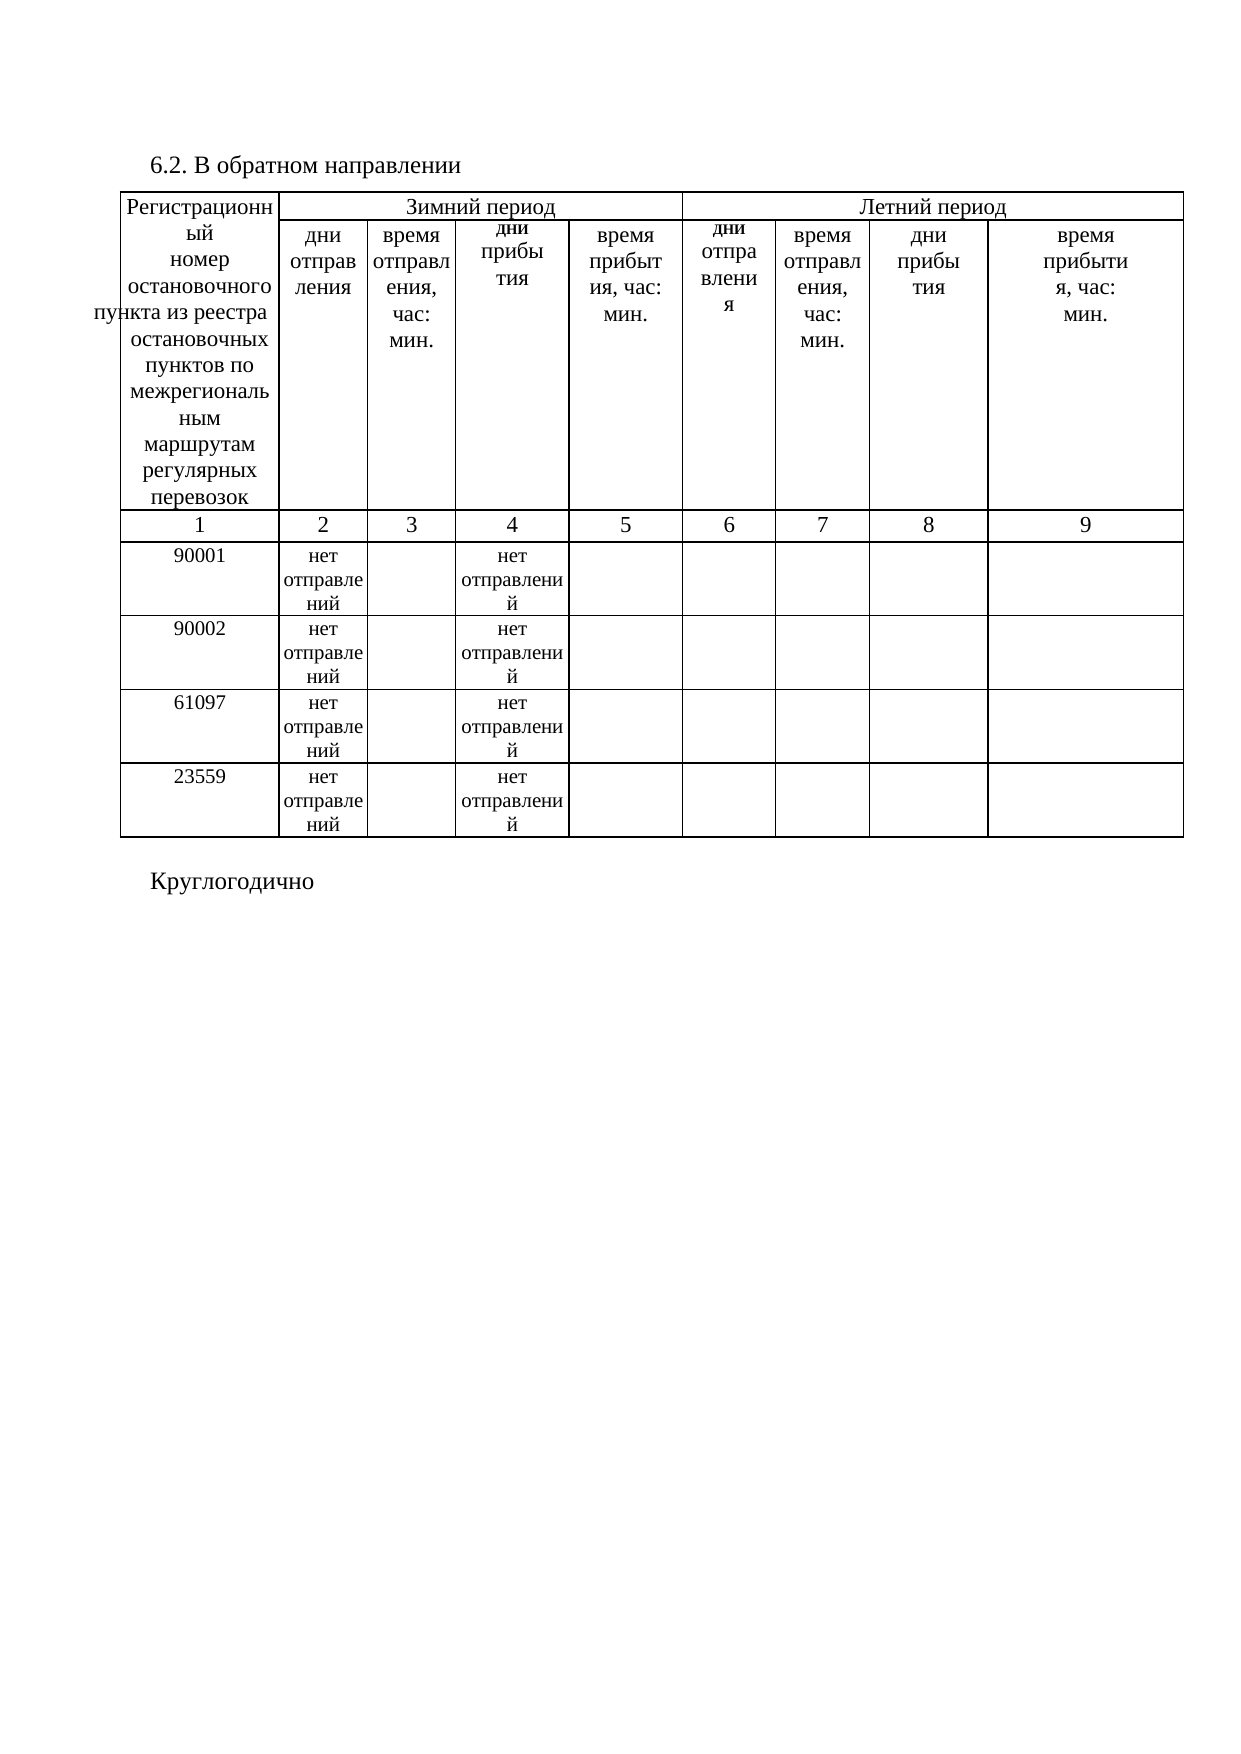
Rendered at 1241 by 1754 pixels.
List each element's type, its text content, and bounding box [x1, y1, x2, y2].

table_cell [368, 543, 455, 615]
table_cell [870, 543, 987, 615]
table_cell [570, 543, 682, 615]
table_cell [870, 616, 987, 688]
table_cell [776, 764, 869, 836]
table_cell [989, 616, 1183, 688]
table_cell [570, 690, 682, 762]
table_cell время прибыт ия, час: мин. [570, 221, 682, 509]
table_cell [570, 764, 682, 836]
text 6.2. В обратном направлении [150, 150, 1090, 179]
table_cell 9 [989, 511, 1183, 541]
text Круглогодично [150, 866, 1090, 895]
table_cell нет отправлений [280, 543, 367, 615]
table_cell [683, 616, 775, 688]
table_cell нет отправлений [456, 690, 568, 762]
table_cell ДНИ прибы тия [456, 221, 568, 509]
table_cell 23559 [121, 764, 278, 836]
table_cell дни прибы тия [870, 221, 987, 509]
table_cell время отправл ения, час: мин. [776, 221, 869, 509]
table_cell [570, 616, 682, 688]
table_cell нет отправлений [456, 764, 568, 836]
table_cell 7 [776, 511, 869, 541]
table_cell время отправл ения, час: мин. [368, 221, 455, 509]
table_cell [870, 690, 987, 762]
table_cell 2 [280, 511, 367, 541]
table_cell [870, 764, 987, 836]
table_cell 6 [683, 511, 775, 541]
table_cell нет отправлений [280, 616, 367, 688]
table_cell время прибыти я, час: мин. [989, 221, 1183, 509]
table_cell [683, 764, 775, 836]
table_cell 5 [570, 511, 682, 541]
table_header Летний период [683, 193, 1183, 219]
table_cell [776, 543, 869, 615]
table_cell [368, 764, 455, 836]
table_cell 90002 [121, 616, 278, 688]
table_cell 61097 [121, 690, 278, 762]
table_cell [989, 543, 1183, 615]
table_cell [776, 690, 869, 762]
table_cell 90001 [121, 543, 278, 615]
table_cell ДНИ отпра влени я [683, 221, 775, 509]
table_cell 8 [870, 511, 987, 541]
table_cell 1 [121, 511, 278, 541]
table_cell нет отправлений [280, 764, 367, 836]
table_cell [368, 690, 455, 762]
table_cell [776, 616, 869, 688]
table_cell [989, 690, 1183, 762]
table_cell [683, 690, 775, 762]
table_cell дни отправ ления [280, 221, 367, 509]
table_header Регистрационный номер остановочного пункта из реестра остановочных пунктов по межрегиональным маршрутам регулярных перевозок [121, 193, 278, 509]
table_cell [368, 616, 455, 688]
table_cell нет отправлений [456, 543, 568, 615]
table_cell нет отправлений [456, 616, 568, 688]
table_header Зимний период [280, 193, 682, 219]
table_cell [683, 543, 775, 615]
table_cell 3 [368, 511, 455, 541]
table_cell [989, 764, 1183, 836]
table_cell 4 [456, 511, 568, 541]
table_cell нет отправлений [280, 690, 367, 762]
